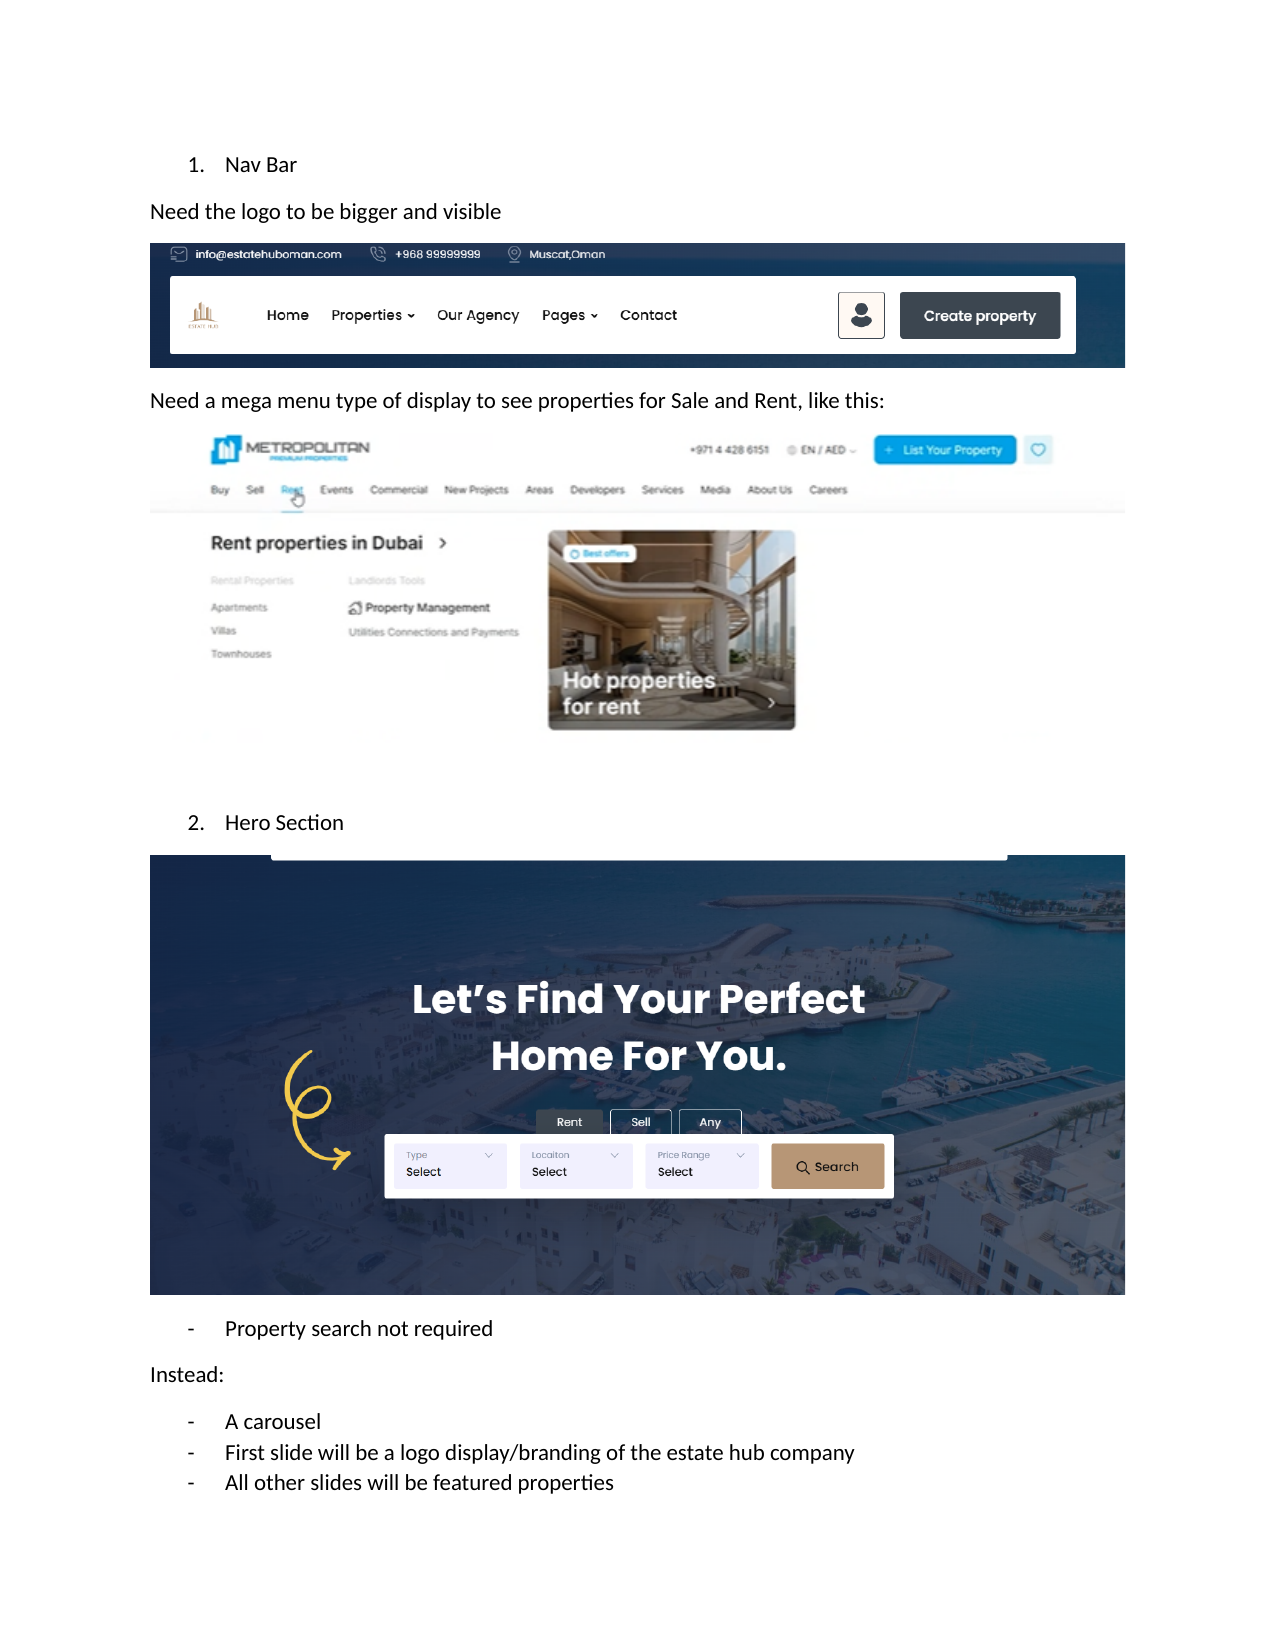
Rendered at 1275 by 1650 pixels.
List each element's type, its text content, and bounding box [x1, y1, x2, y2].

text Need a mega menu type of display to see properties for Sale and Rent, like this: [150, 386, 1125, 414]
text Need the logo to be bigger and visible [150, 197, 1125, 225]
picture [150, 855, 1125, 1295]
list A carousel [187, 1407, 1125, 1435]
list First slide will be a logo display/branding of the estate hub company [187, 1438, 1125, 1466]
list Property search not required [187, 1314, 1125, 1342]
list Nav Bar [187, 150, 1125, 178]
picture [150, 243, 1125, 368]
list Hero Section [187, 808, 1125, 837]
picture [150, 433, 1125, 743]
text Instead: [150, 1361, 1125, 1388]
list All other slides will be featured properties [187, 1468, 1125, 1496]
